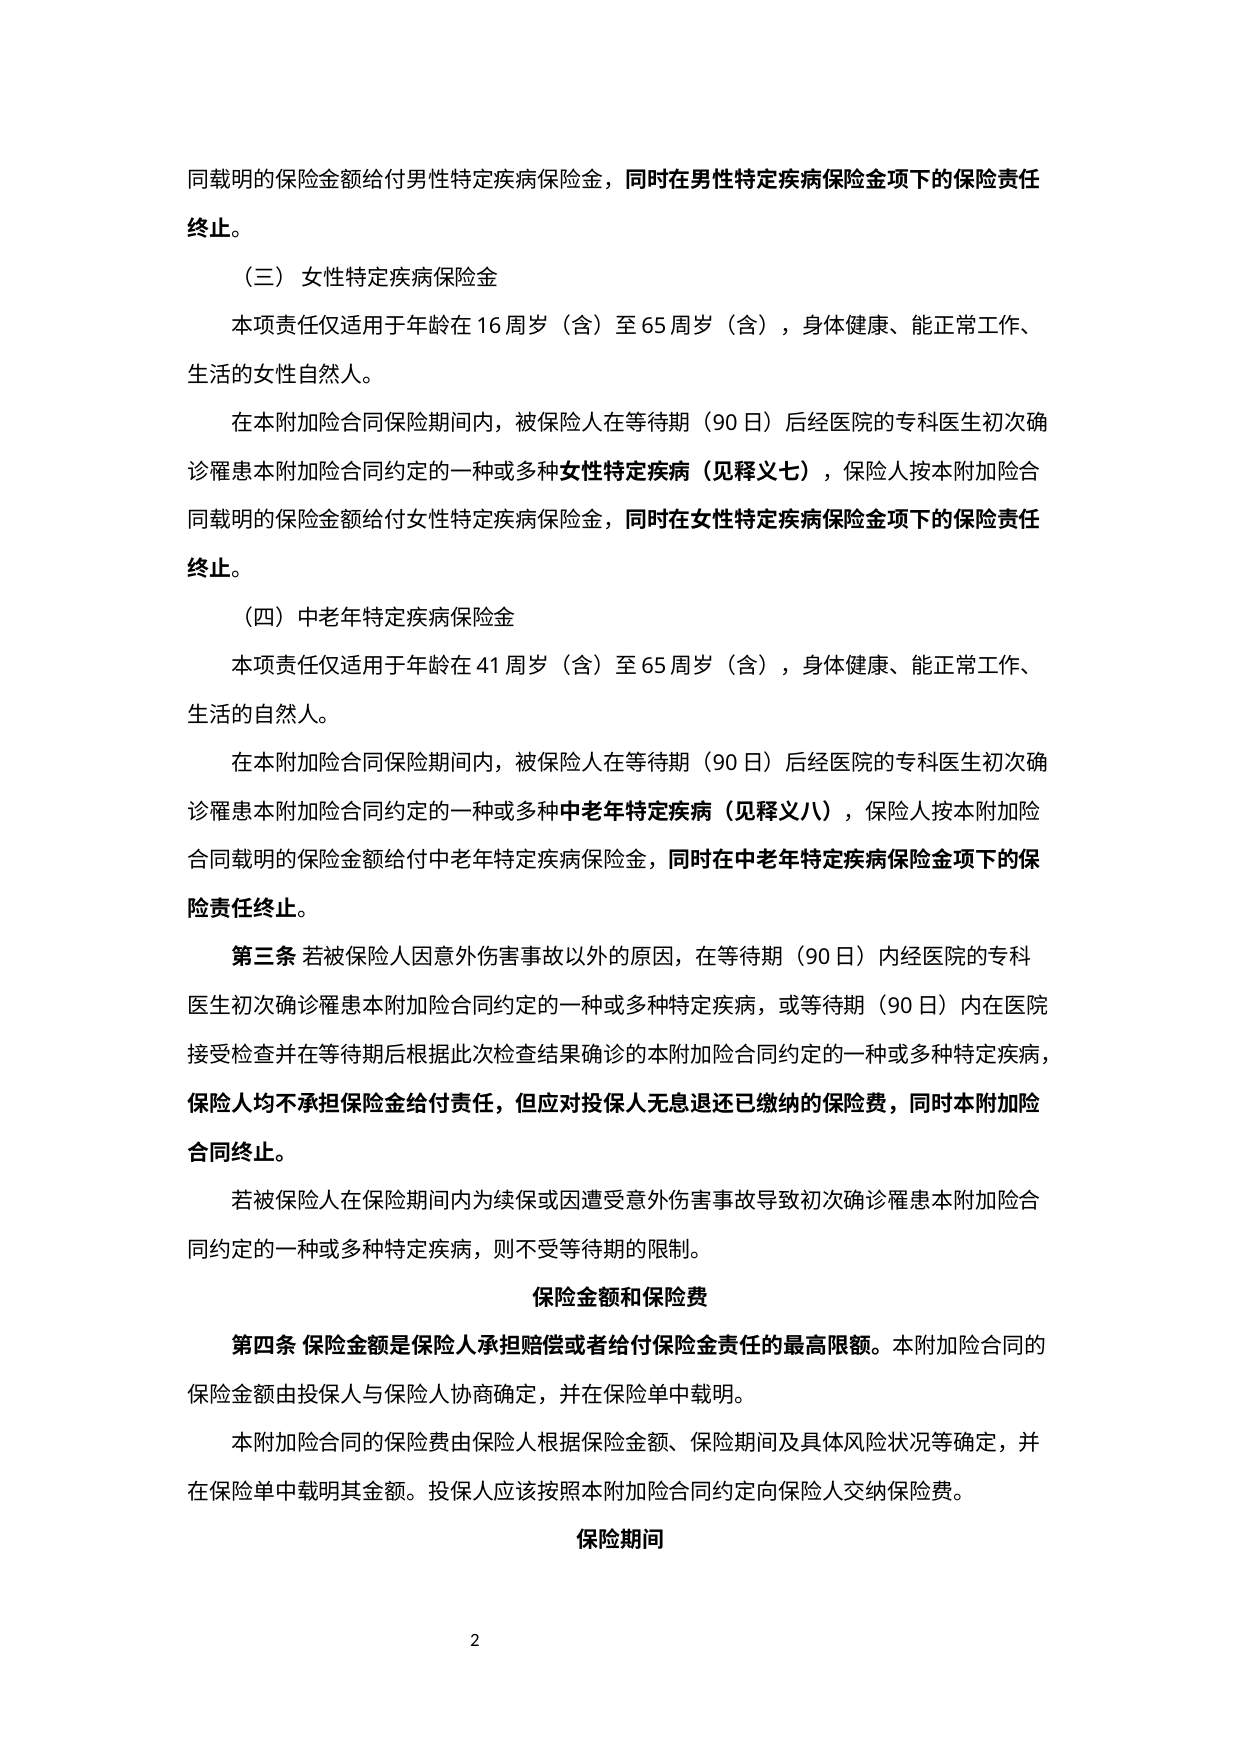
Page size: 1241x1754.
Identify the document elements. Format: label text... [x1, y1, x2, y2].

text 本项责任仅适用于年龄在41周岁（含）至65周岁（含），身体健康、能正常工作、生活的自然人。 [187, 647, 1053, 729]
text 第四条 保险金额是保险人承担赔偿或者给付保险金责任的最高限额。本附加险合同的保险金额由投保人与保险人协商确定，并在保险单中载明。 [187, 1328, 1053, 1409]
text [187, 162, 1053, 243]
text 在本附加险合同保险期间内，被保险人在等待期（90日）后经医院的专科医生初次确诊罹患本附加险合同约定的一种或多种女性特定疾病（见释义七），保险人按本附加险合同载明的保险金额给付女性特定疾病保险金，同时在女性特定疾病保险金项下的保险责任终止。 [187, 404, 1053, 583]
text 保险金额和保险费 [187, 1279, 1053, 1312]
text 在本附加险合同保险期间内，被保险人在等待期（90日）后经医院的专科医生初次确诊罹患本附加险合同约定的一种或多种中老年特定疾病（见释义八），保险人按本附加险合同载明的保险金额给付中老年特定疾病保险金，同时在中老年特定疾病保险金项下的保险责任终止。 [187, 744, 1053, 923]
text （四）中老年特定疾病保险金 [187, 599, 1053, 632]
text 保险期间 [187, 1522, 1053, 1554]
text 本附加险合同的保险费由保险人根据保险金额、保险期间及具体风险状况等确定，并在保险单中载明其金额。投保人应该按照本附加险合同约定向保险人交纳保险费。 [187, 1425, 1053, 1506]
text 本项责任仅适用于年龄在16周岁（含）至65周岁（含），身体健康、能正常工作、生活的女性自然人。 [187, 307, 1053, 389]
text 若被保险人在保险期间内为续保或因遭受意外伤害事故导致初次确诊罹患本附加险合同约定的一种或多种特定疾病，则不受等待期的限制。 [187, 1182, 1053, 1264]
text 第三条 若被保险人因意外伤害事故以外的原因，在等待期（90日）内经医院的专科医生初次确诊罹患本附加险合同约定的一种或多种特定疾病，或等待期（90日）内在医院接受检查并在等待期后根据此次检查结果确诊的本附加险合同约定的一种或多种特定疾病，保险人均不承担保险金给付责任，但应对投保人无息退还已缴纳的保险费，同时本附加险合同终止。 [187, 939, 1053, 1167]
text （三） 女性特定疾病保险金 [187, 259, 1053, 292]
